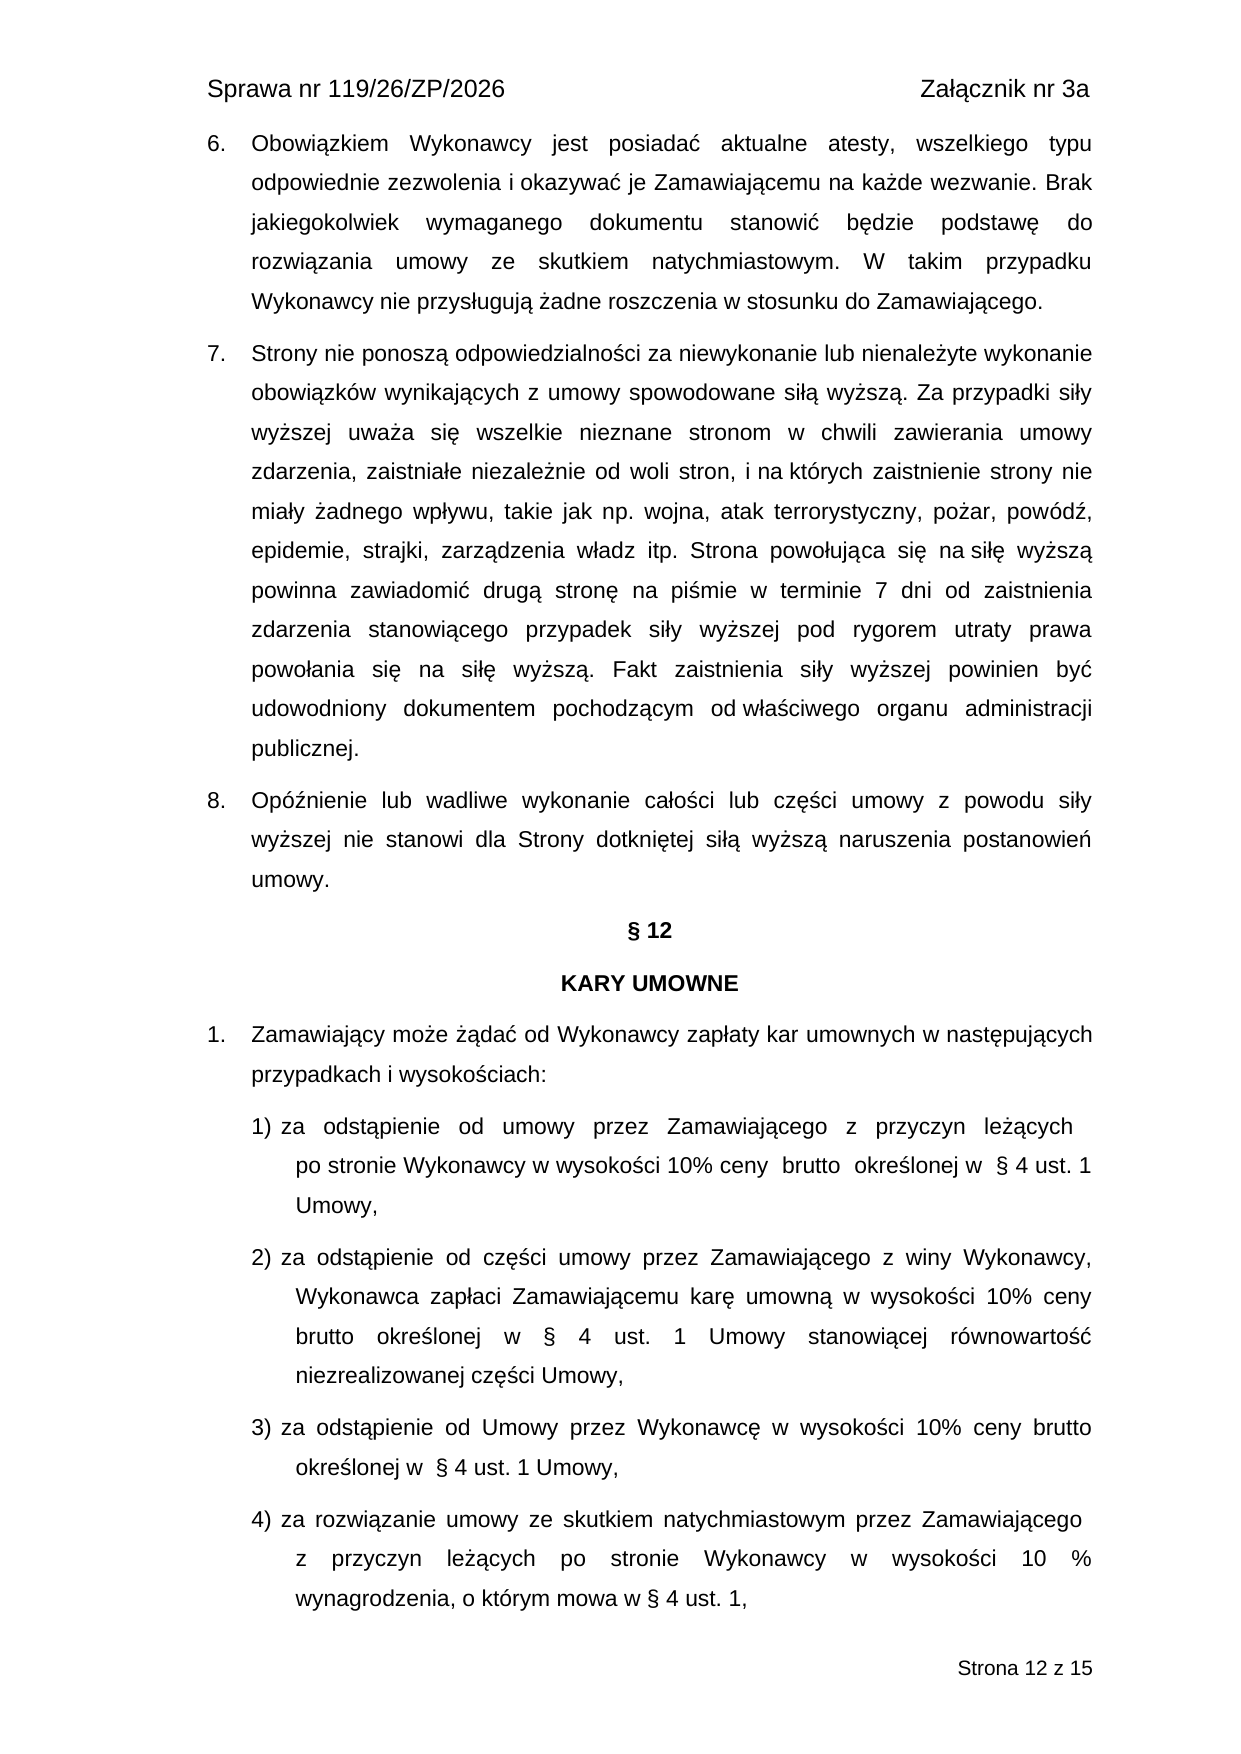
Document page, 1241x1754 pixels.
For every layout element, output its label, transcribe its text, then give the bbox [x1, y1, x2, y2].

text § 12 [207, 917, 1092, 944]
list Zamawiający może żądać od Wykonawcy zapłaty kar umownych w następujących przypadkach i wysokościach: [207, 1021, 1092, 1087]
list za odstąpienie od umowy przez Zamawiającego z przyczyn leżących po stronie Wykonawcy w wysokości 10% ceny brutto określonej w § 4 ust. 1 Umowy, [251, 1113, 1092, 1218]
list za odstąpienie od części umowy przez Zamawiającego z winy Wykonawcy, Wykonawca zapłaci Zamawiającemu karę umowną w wysokości 10% ceny brutto określonej w § 4 ust. 1 Umowy stanowiącej równowartość niezrealizowanej części Umowy, [251, 1244, 1092, 1389]
list Obowiązkiem Wykonawcy jest posiadać aktualne atesty, wszelkiego typu odpowiednie zezwolenia i okazywać je Zamawiającemu na każde wezwanie. Brak jakiegokolwiek wymaganego dokumentu stanowić będzie podstawę do rozwiązania umowy ze skutkiem natychmiastowym. W takim przypadku Wykonawcy nie przysługują żadne roszczenia w stosunku do Zamawiającego. [207, 130, 1092, 314]
list za rozwiązanie umowy ze skutkiem natychmiastowym przez Zamawiającego z przyczyn leżących po stronie Wykonawcy w wysokości 10 % wynagrodzenia, o którym mowa w § 4 ust. 1, [251, 1506, 1092, 1611]
text KARY UMOWNE [207, 969, 1092, 996]
list za odstąpienie od Umowy przez Wykonawcę w wysokości 10% ceny brutto określonej w § 4 ust. 1 Umowy, [251, 1414, 1092, 1480]
list Opóźnienie lub wadliwe wykonanie całości lub części umowy z powodu siły wyższej nie stanowi dla Strony dotkniętej siłą wyższą naruszenia postanowień umowy. [207, 787, 1092, 892]
list Strony nie ponoszą odpowiedzialności za niewykonanie lub nienależyte wykonanie obowiązków wynikających z umowy spowodowane siłą wyższą. Za przypadki siły wyższej uważa się wszelkie nieznane stronom w chwili zawierania umowy zdarzenia, zaistniałe niezależnie od woli stron, i na których zaistnienie strony nie miały żadnego wpływu, takie jak np. wojna, atak terrorystyczny, pożar, powódź, epidemie, strajki, zarządzenia władz itp. Strona powołująca się na siłę wyższą powinna zawiadomić drugą stronę na piśmie w terminie 7 dni od zaistnienia zdarzenia stanowiącego przypadek siły wyższej pod rygorem utraty prawa powołania się na siłę wyższą. Fakt zaistnienia siły wyższej powinien być udowodniony dokumentem pochodzącym od właściwego organu administracji publicznej. [207, 340, 1092, 761]
